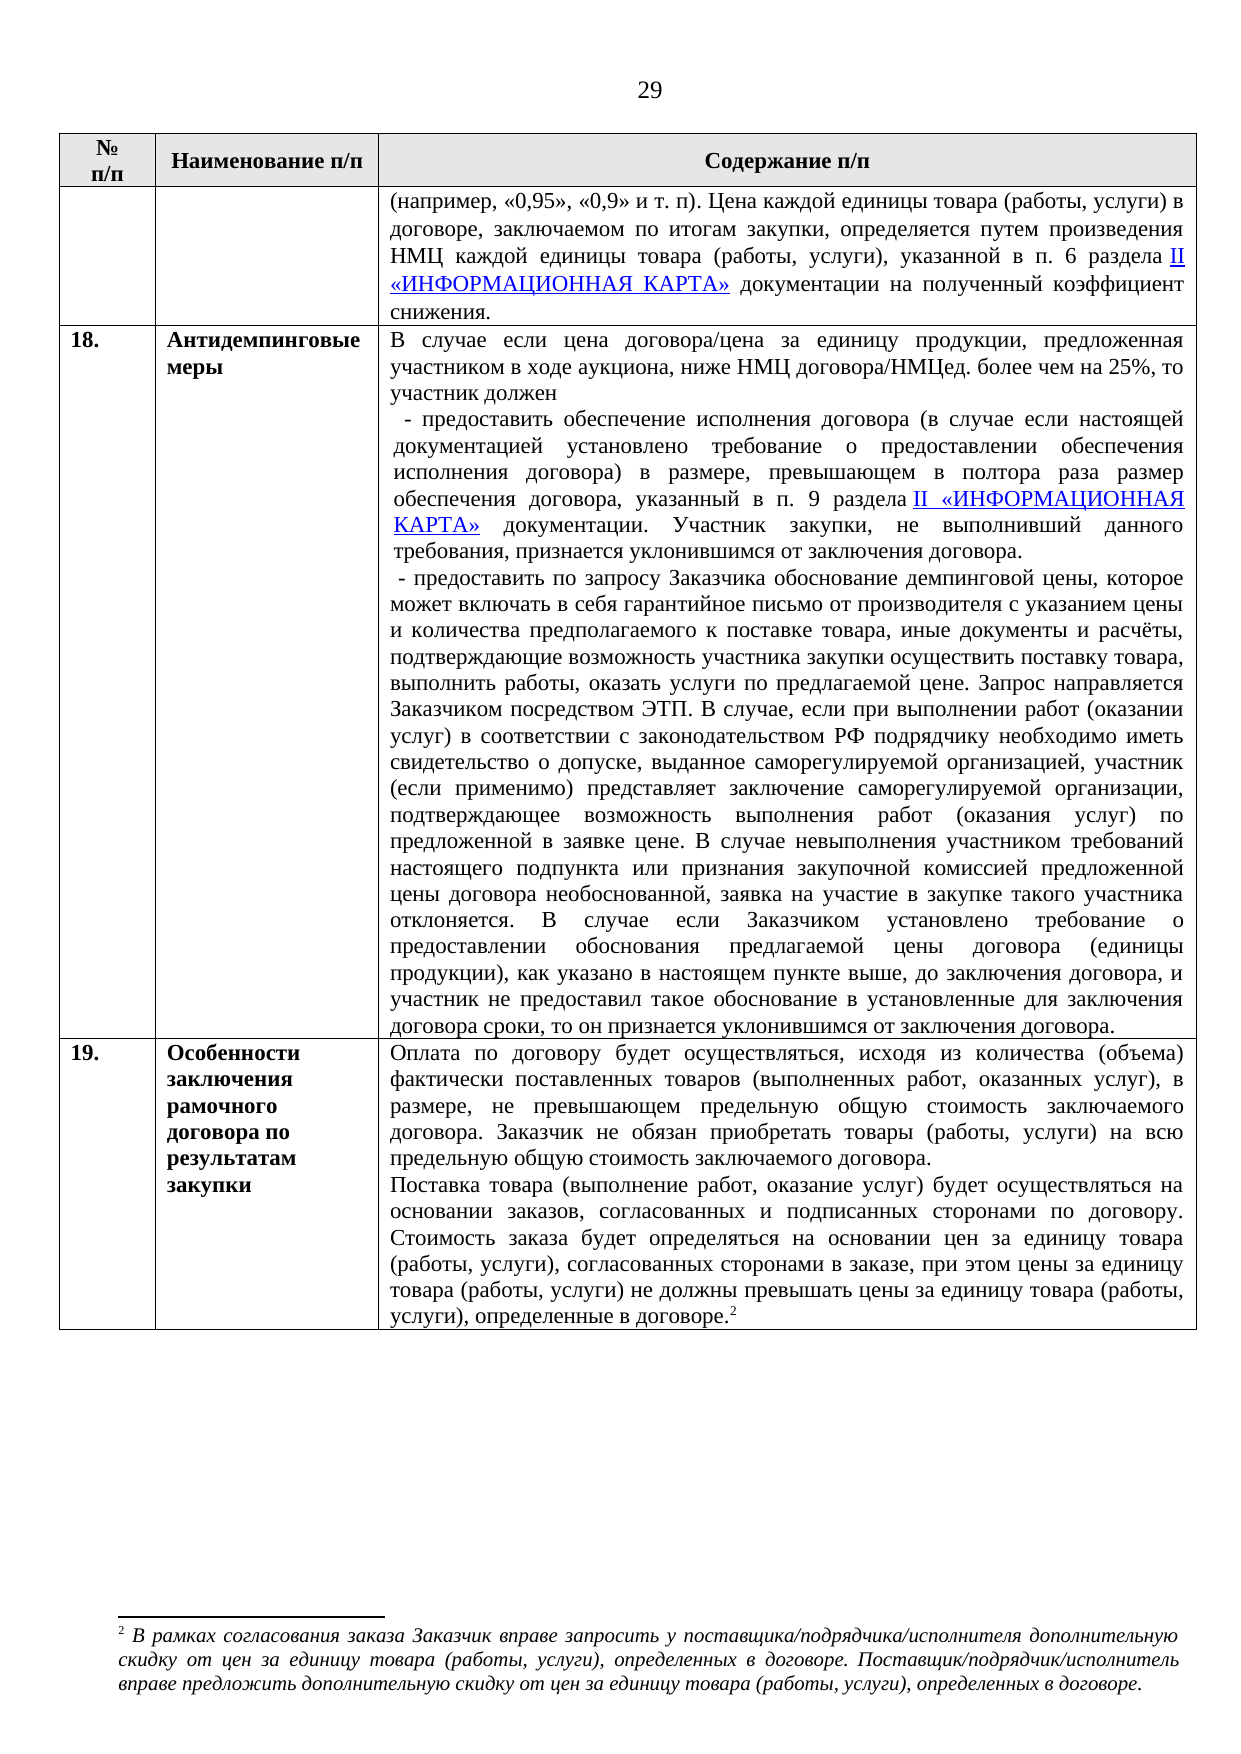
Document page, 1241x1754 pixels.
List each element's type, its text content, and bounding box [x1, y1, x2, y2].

table_cell [60, 1039, 155, 1329]
table_cell Особенности заключения рамочного договора по результатам закупки [156, 1039, 378, 1329]
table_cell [379, 187, 1196, 325]
table_header Наименование п/п [156, 134, 378, 186]
table_header № п/п [60, 134, 155, 186]
table_header Содержание п/п [379, 134, 1196, 186]
table_cell Оплата по договору будет осуществляться, исходя из количества (объема) фактически поставленных товаров (выполненных работ, оказанных услуг), в размере, не превышающем предельную общую стоимость заключаемого договора. Заказчик не обязан приобретать товары (работы, услуги) на всю предельную общую стоимость заключаемого договора. Поставка товара (выполнение работ, оказание услуг) будет осуществляться на основании заказов, согласованных и подписанных сторонами по договору. Стоимость заказа будет определяться на основании цен за единицу товара (работы, услуги), согласованных сторонами в заказе, при этом цены за единицу товара (работы, услуги) не должны превышать цены за единицу товара (работы, услуги), определенные в договоре. [379, 1039, 1196, 1329]
table_cell [60, 187, 155, 325]
table_cell В случае если цена договора/цена за единицу продукции, предложенная участником в ходе аукциона, ниже НМЦ договора/НМЦед. более чем на 25%, то участник должен - предоставить обеспечение исполнения договора (в случае если настоящей документацией установлено требование о предоставлении обеспечения исполнения договора) в размере, превышающем в полтора раза размер обеспечения договора, указанный в п. 9 раздела II «ИНФОРМАЦИОННАЯ КАРТА» документации. Участник закупки, не выполнивший данного требования, признается уклонившимся от заключения договора. - предоставить по запросу Заказчика обоснование демпинговой цены, которое может включать в себя гарантийное письмо от производителя с указанием цены и количества предполагаемого к поставке товара, иные документы и расчёты, подтверждающие возможность участника закупки осуществить поставку товара, выполнить работы, оказать услуги по предлагаемой цене. Запрос направляется Заказчиком посредством ЭТП. В случае, если при выполнении работ (оказании услуг) в соответствии с законодательством РФ подрядчику необходимо иметь свидетельство о допуске, выданное саморегулируемой организацией, участник (если применимо) представляет заключение саморегулируемой организации, подтверждающее возможность выполнения работ (оказания услуг) по предложенной в заявке цене. В случае невыполнения участником требований настоящего подпункта или признания закупочной комиссией предложенной цены договора необоснованной, заявка на участие в закупке такого участника отклоняется. В случае если Заказчиком установлено требование о предоставлении обоснования предлагаемой цены договора (единицы продукции), как указано в настоящем пункте выше, до заключения договора, и участник не предоставил такое обоснование в установленные для заключения договора сроки, то он признается уклонившимся от заключения договора. [379, 326, 1196, 1038]
table_cell [60, 326, 155, 1038]
table_cell Антидемпинговые меры [156, 326, 378, 1038]
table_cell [156, 187, 378, 325]
